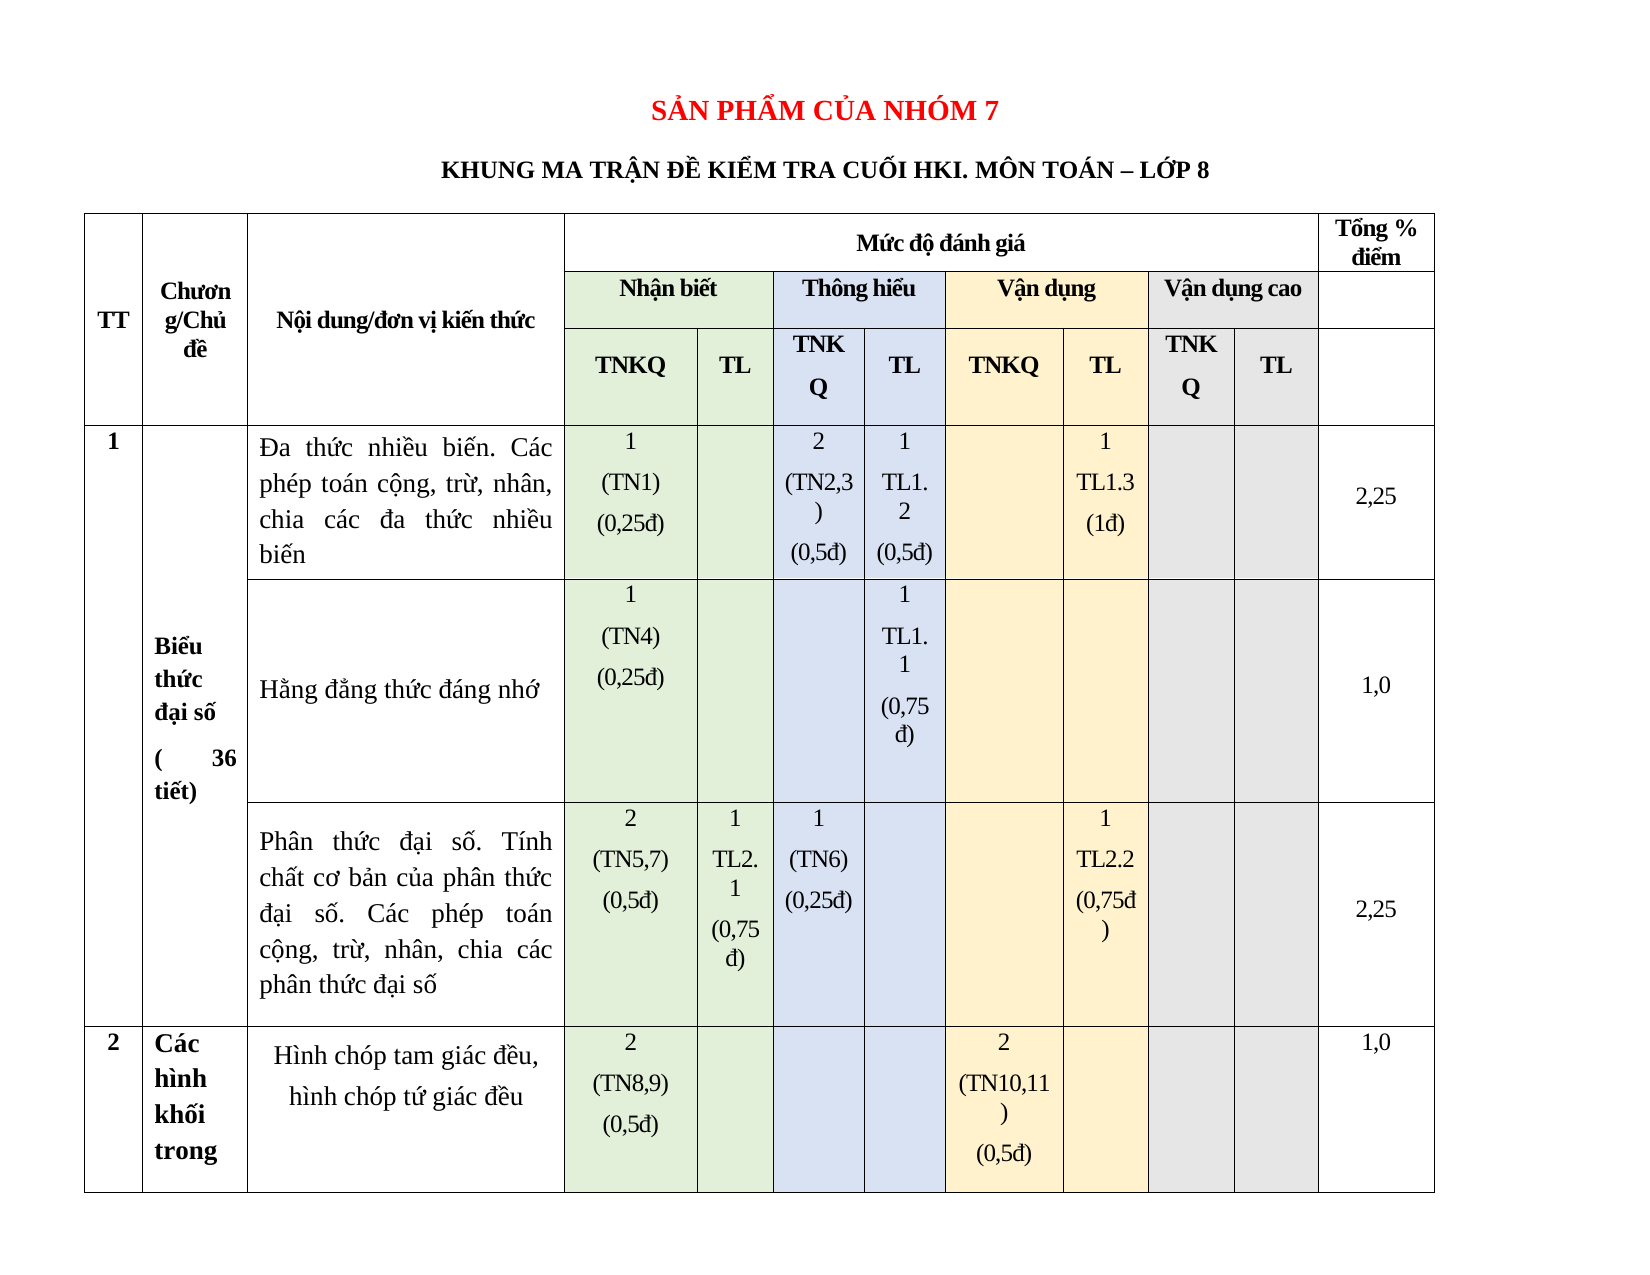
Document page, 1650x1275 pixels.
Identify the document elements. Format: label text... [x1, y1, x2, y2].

table_cell [946, 803, 1063, 1026]
table_cell [1064, 1027, 1148, 1192]
table_cell [698, 580, 773, 802]
table_header Nội dung/đơn vị kiến thức [248, 214, 564, 425]
table_cell Nhận biết [565, 272, 773, 328]
table_cell 1,0 [1319, 580, 1434, 802]
table_cell 1 TL1.2 (0,5đ) [865, 426, 945, 578]
table_cell 1 (TN1) (0,25đ) [565, 426, 697, 578]
table_cell [946, 580, 1063, 802]
table_cell [1149, 580, 1234, 802]
table_cell 2,25 [1319, 426, 1434, 578]
table_header Chương/Chủ đề [143, 214, 247, 425]
table_cell [1235, 580, 1318, 802]
table_cell [1149, 803, 1234, 1026]
table_cell 2 (TN8,9) (0,5đ) [565, 1027, 697, 1192]
table_cell TNKQ [774, 329, 864, 425]
table_cell Thông hiểu [774, 272, 945, 328]
table_cell Vận dụng [946, 272, 1148, 328]
table_cell [946, 426, 1063, 578]
table_cell 1 [85, 426, 142, 1026]
table_cell TL [698, 329, 773, 425]
table_cell 2 [85, 1027, 142, 1192]
table_cell [698, 1027, 773, 1192]
text SẢN PHẨM CỦA NHÓM 7 [150, 93, 1500, 126]
table_header Mức độ đánh giá [565, 214, 1318, 271]
table_cell [865, 1027, 945, 1192]
table_cell [698, 426, 773, 578]
table_cell 2 (TN5,7) (0,5đ) [565, 803, 697, 1026]
table_cell [774, 1027, 864, 1192]
text KHUNG MA TRẬN ĐỀ KIỂM TRA CUỐI HKI. MÔN TOÁN – LỚP 8 [150, 155, 1500, 184]
table_cell 1 (TN6) (0,25đ) [774, 803, 864, 1026]
table_cell 1 TL2.2 (0,75đ) [1064, 803, 1148, 1026]
table_cell [1319, 329, 1434, 425]
table_cell 2 (TN10,11) (0,5đ) [946, 1027, 1063, 1192]
table_cell 1 TL1.3 (1đ) [1064, 426, 1148, 578]
table_cell [1235, 426, 1318, 578]
table_cell TNKQ [946, 329, 1063, 425]
table_cell 2 (TN2,3) (0,5đ) [774, 426, 864, 578]
table_cell Đa thức nhiều biến. Các phép toán cộng, trừ, nhân, chia các đa thức nhiều biến [248, 426, 564, 578]
table_cell [1235, 803, 1318, 1026]
table_cell TNKQ [1149, 329, 1234, 425]
table_cell 1 TL1.1 (0,75đ) [865, 580, 945, 802]
table_cell TL [1235, 329, 1318, 425]
table_cell TL [1064, 329, 1148, 425]
table_cell 2,25 [1319, 803, 1434, 1026]
table_header TT [85, 214, 142, 425]
table_cell TL [865, 329, 945, 425]
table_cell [143, 1027, 247, 1192]
table_header Tổng % điểm [1319, 214, 1434, 271]
table_cell 1 TL2.1 (0,75đ) [698, 803, 773, 1026]
table_cell TNKQ [565, 329, 697, 425]
table_cell Phân thức đại số. Tính chất cơ bản của phân thức đại số. Các phép toán cộng, trừ, nhân, chia các phân thức đại số [248, 803, 564, 1026]
table_cell Hằng đẳng thức đáng nhớ [248, 580, 564, 802]
table_cell Vận dụng cao [1149, 272, 1318, 328]
table_cell [1064, 580, 1148, 802]
table_cell Biểu thức đại số ( 36 tiết) [143, 426, 247, 1026]
table_cell 1,0 [1319, 1027, 1434, 1192]
table_cell [1149, 426, 1234, 578]
table_cell [774, 580, 864, 802]
table_cell [865, 803, 945, 1026]
table_cell [1235, 1027, 1318, 1192]
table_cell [248, 1027, 564, 1192]
table_cell [1319, 272, 1434, 328]
table_cell [1149, 1027, 1234, 1192]
table_cell 1 (TN4) (0,25đ) [565, 580, 697, 802]
